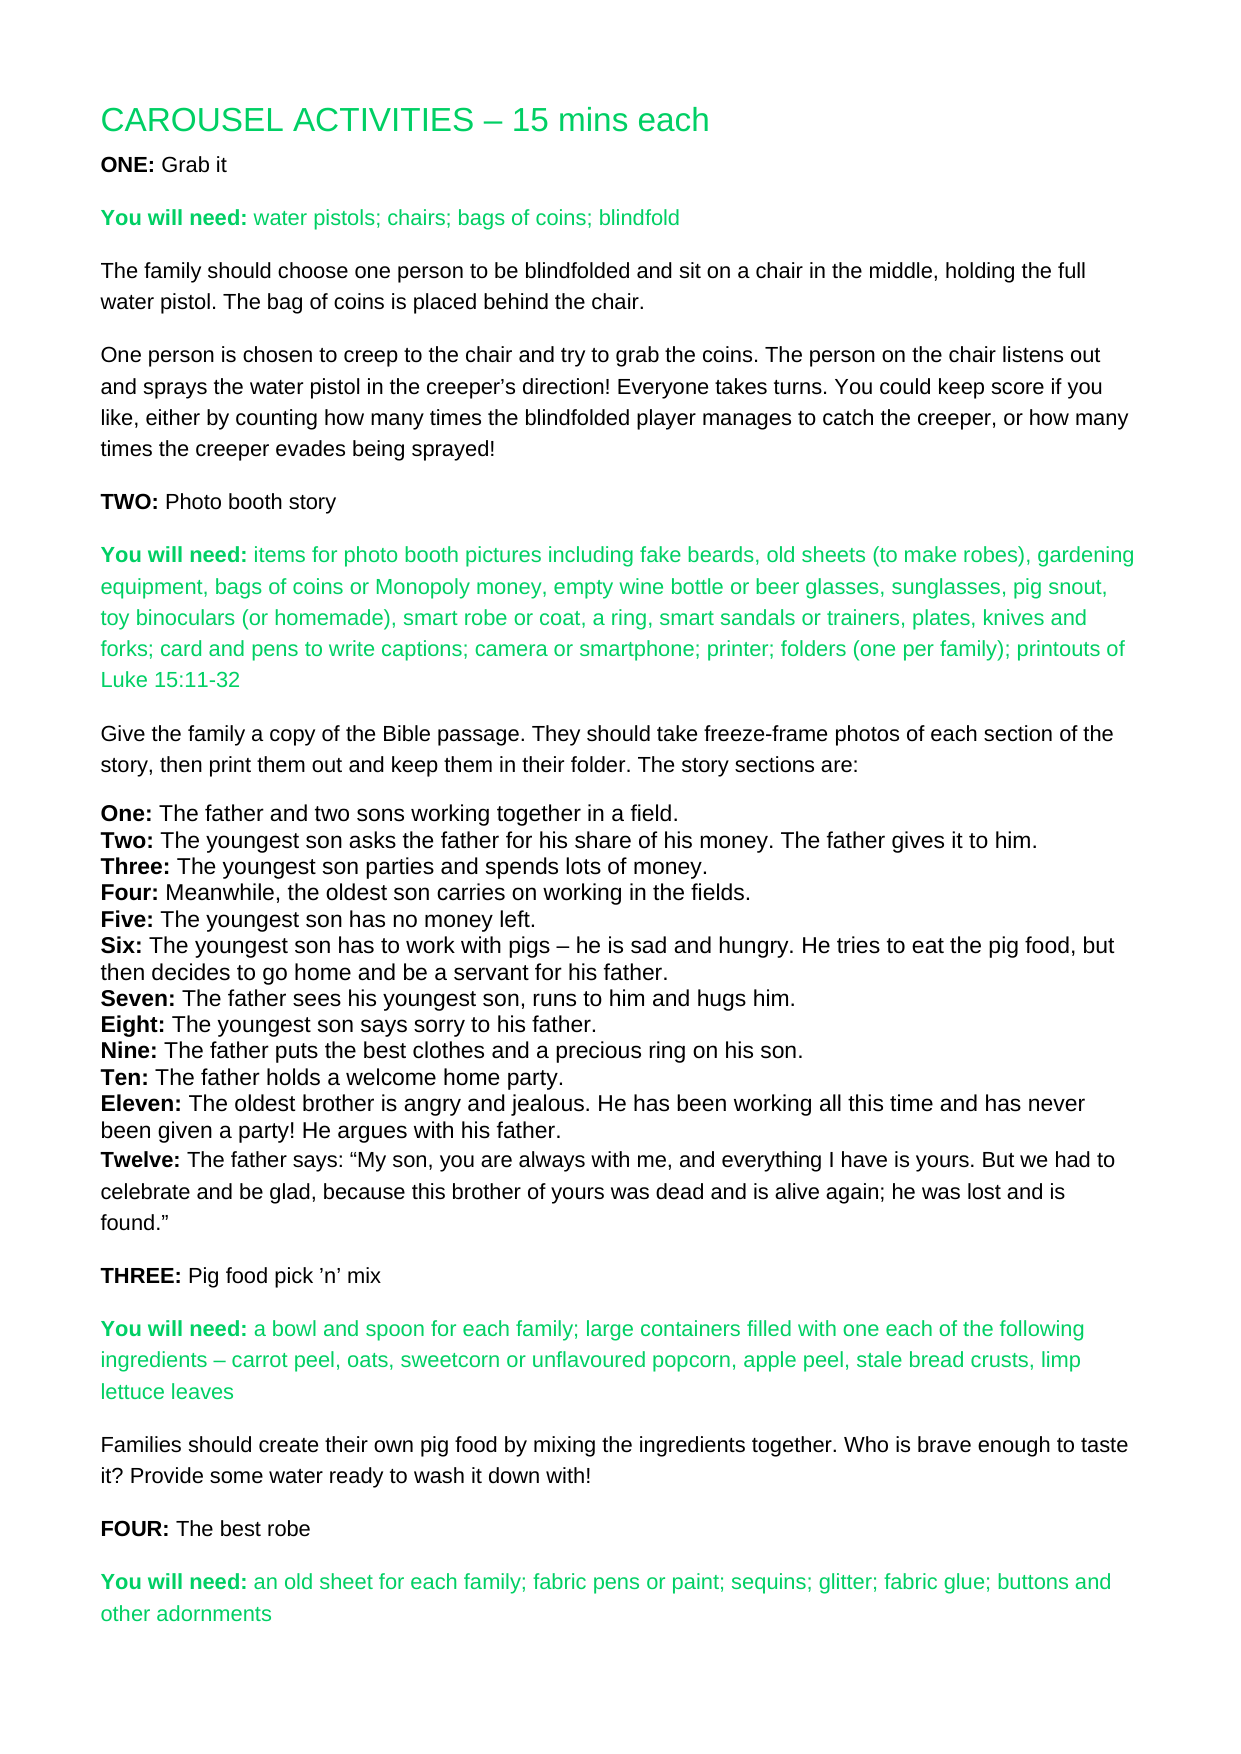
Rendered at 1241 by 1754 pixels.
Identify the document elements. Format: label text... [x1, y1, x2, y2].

text Eleven: The oldest brother is angry and jealous. He has been working all this time and has never been given a party! He argues with his father. [100, 1090, 1140, 1143]
subtitle Carousel activities – 15 mins each [100, 100, 1140, 139]
text TWO: Photo booth story [100, 485, 1140, 516]
text One: The father and two sons working together in a field. [100, 800, 1140, 827]
text You will need: a bowl and spoon for each family; large containers filled with one each of the following ingredients – carrot peel, oats, sweetcorn or unflavoured popcorn, apple peel, stale bread crusts, limp lettuce leaves [100, 1312, 1140, 1405]
text You will need: water pistols; chairs; bags of coins; blindfold [100, 200, 1140, 232]
text You will need: items for photo booth pictures including fake beards, old sheets (to make robes), gardening equipment, bags of coins or Monopoly money, empty wine bottle or beer glasses, sunglasses, pig snout, toy binoculars (or homemade), smart robe or coat, a ring, smart sandals or trainers, plates, knives and forks; card and pens to write captions; camera or smartphone; printer; folders (one per family); printouts of Luke 15:11-32 [100, 538, 1140, 694]
text The family should choose one person to be blindfolded and sit on a chair in the middle, holding the full water pistol. The bag of coins is placed behind the chair. [100, 253, 1140, 316]
text Ten: The father holds a welcome home party. [100, 1064, 1140, 1090]
text FOUR: The best robe [100, 1512, 1140, 1543]
text Two: The youngest son asks the father for his share of his money. The father gives it to him. [100, 827, 1140, 853]
text ONE: Grab it [100, 147, 1140, 178]
text One person is chosen to creep to the chair and try to grab the coins. The person on the chair listens out and sprays the water pistol in the creeper’s direction! Everyone takes turns. You could keep score if you like, either by counting how many times the blindfolded player manages to catch the creeper, or how many times the creeper evades being sprayed! [100, 338, 1140, 463]
text Twelve: The father says: “My son, you are always with me, and everything I have is yours. But we had to celebrate and be glad, because this brother of yours was dead and is alive again; he was lost and is found.” [100, 1143, 1140, 1237]
text THREE: Pig food pick ’n’ mix [100, 1258, 1140, 1290]
text Eight: The youngest son says sorry to his father. [100, 1011, 1140, 1037]
text Give the family a copy of the Bible passage. They should take freeze-frame photos of each section of the story, then print them out and keep them in their folder. The story sections are: [100, 716, 1140, 778]
text Seven: The father sees his youngest son, runs to him and hugs him. [100, 985, 1140, 1011]
text You will need: an old sheet for each family; fabric pens or paint; sequins; glitter; fabric glue; buttons and other adornments [100, 1565, 1140, 1627]
text Six: The youngest son has to work with pigs – he is sad and hungry. He tries to eat the pig food, but then decides to go home and be a servant for his father. [100, 932, 1140, 985]
text Four: Meanwhile, the oldest son carries on working in the fields. [100, 879, 1140, 906]
text Nine: The father puts the best clothes and a precious ring on his son. [100, 1037, 1140, 1064]
text Five: The youngest son has no money left. [100, 906, 1140, 932]
text Three: The youngest son parties and spends lots of money. [100, 853, 1140, 879]
text Families should create their own pig food by mixing the ingredients together. Who is brave enough to taste it? Provide some water ready to wash it down with! [100, 1427, 1140, 1490]
